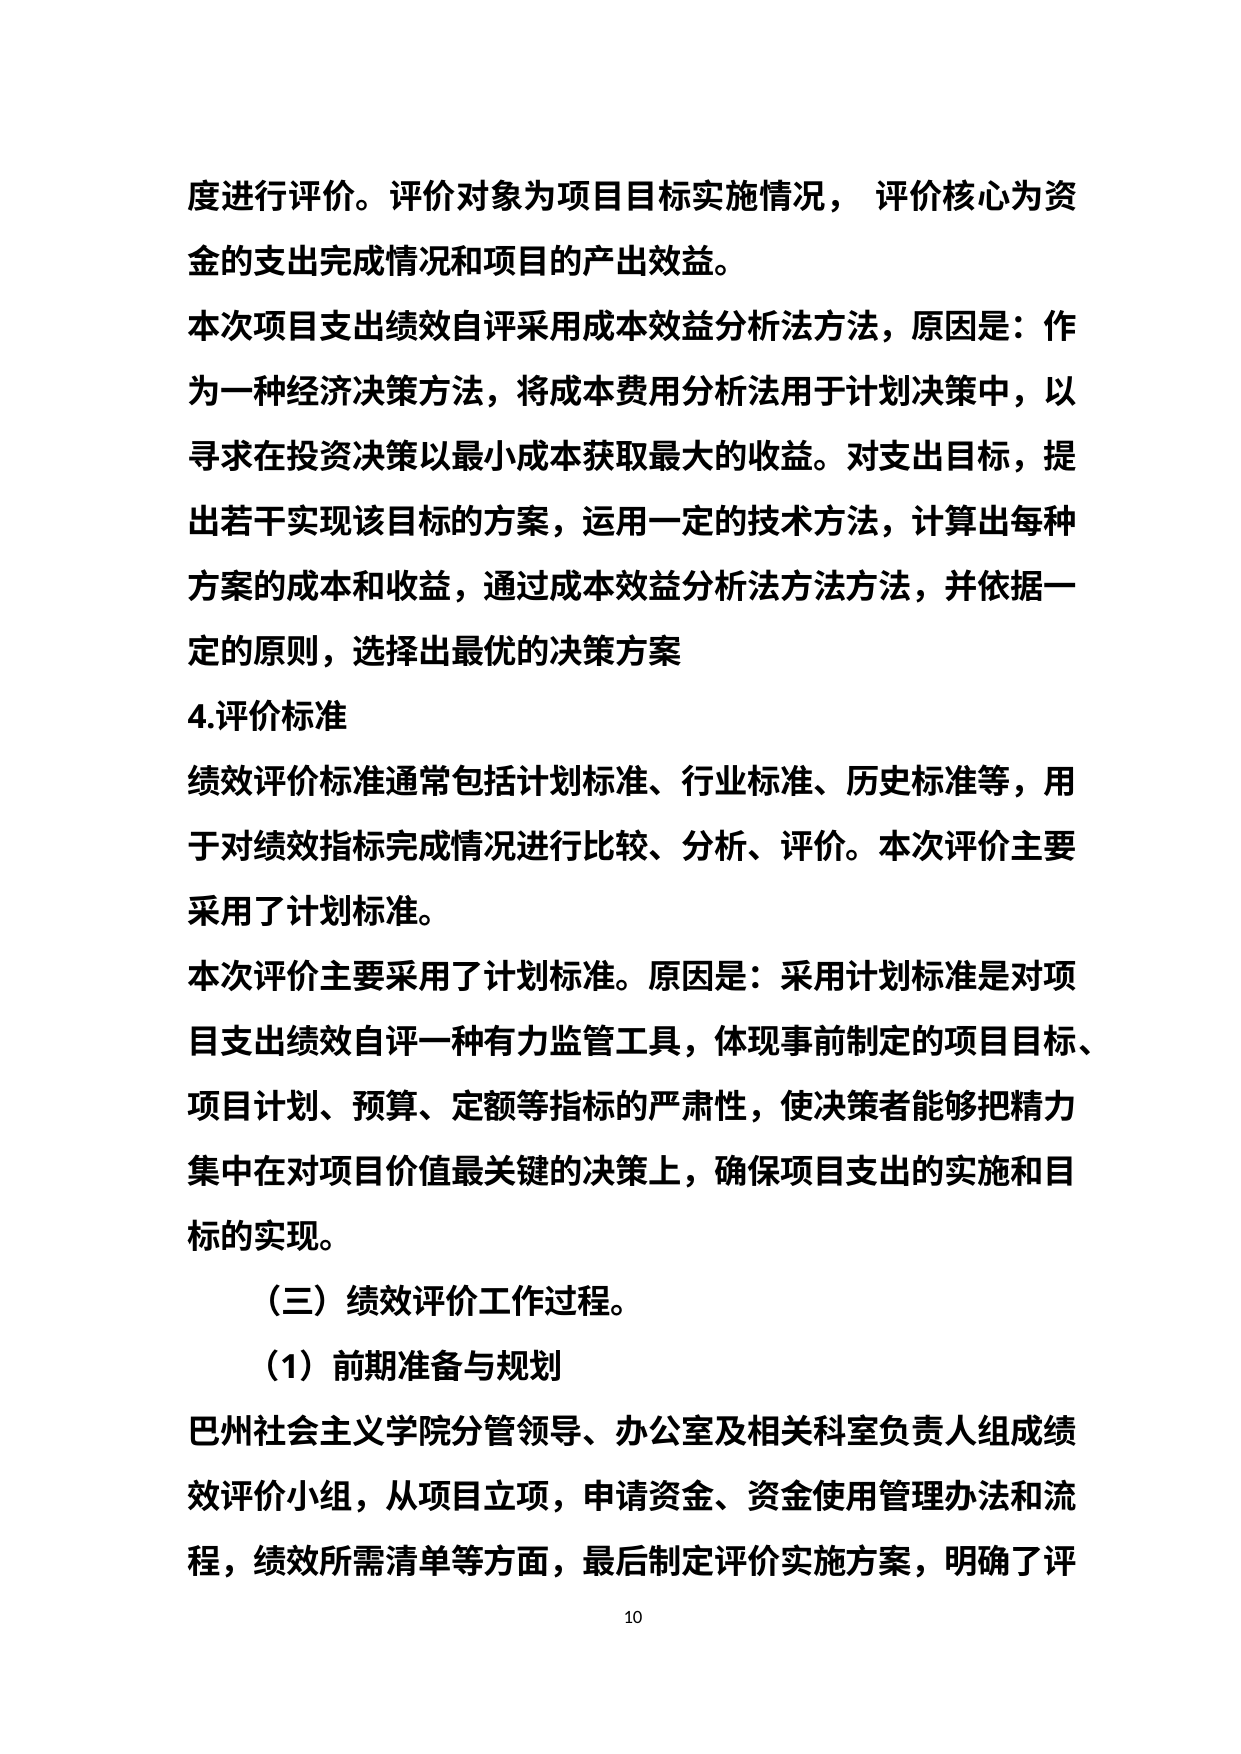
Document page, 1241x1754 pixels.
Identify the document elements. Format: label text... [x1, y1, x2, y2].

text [187, 1332, 1078, 1592]
text （三）绩效评价工作过程。 [187, 1267, 1078, 1332]
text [187, 162, 1078, 1267]
